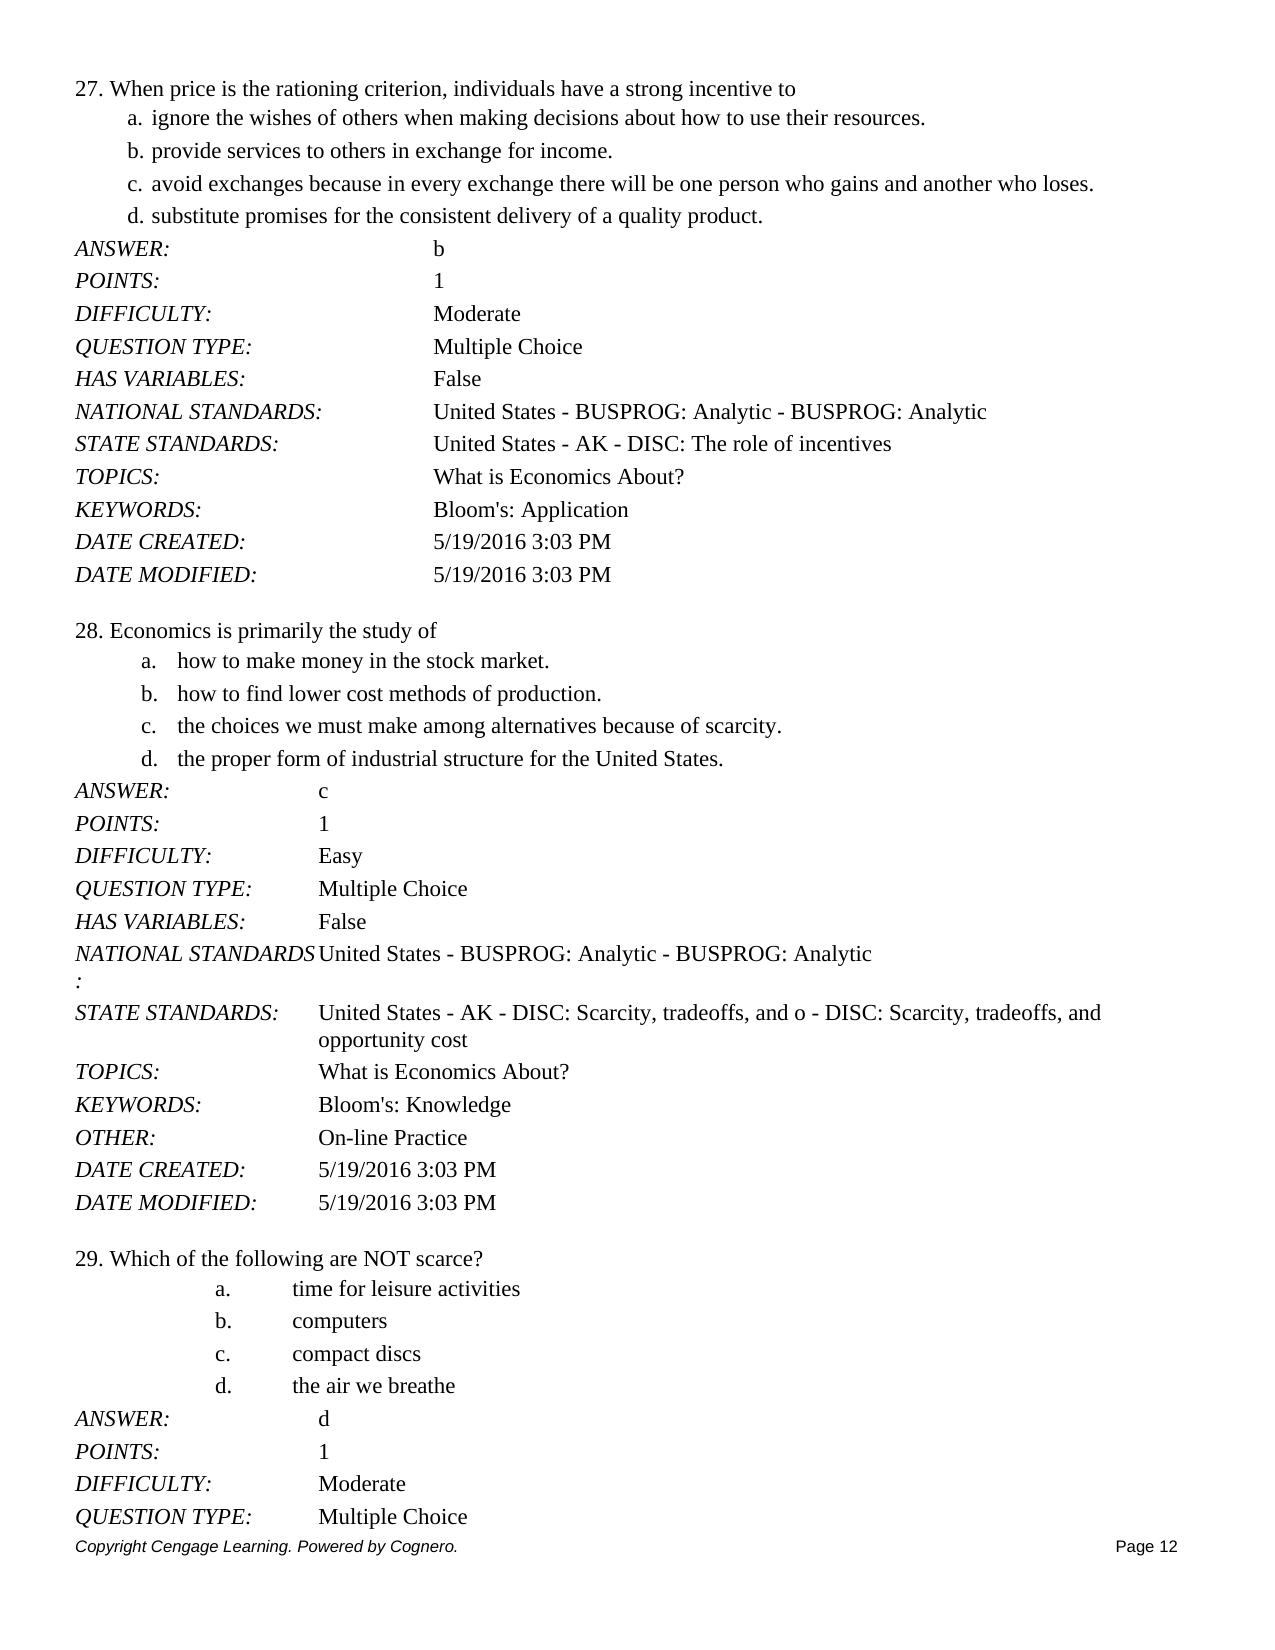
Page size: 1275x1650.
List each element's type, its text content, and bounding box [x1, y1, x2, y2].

table_header 27. When price is the rationing criterion, individuals have a strong incentive to [75, 75, 1200, 591]
table_header 28. Economics is primarily the study of [75, 618, 1200, 1218]
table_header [75, 1245, 1200, 1532]
